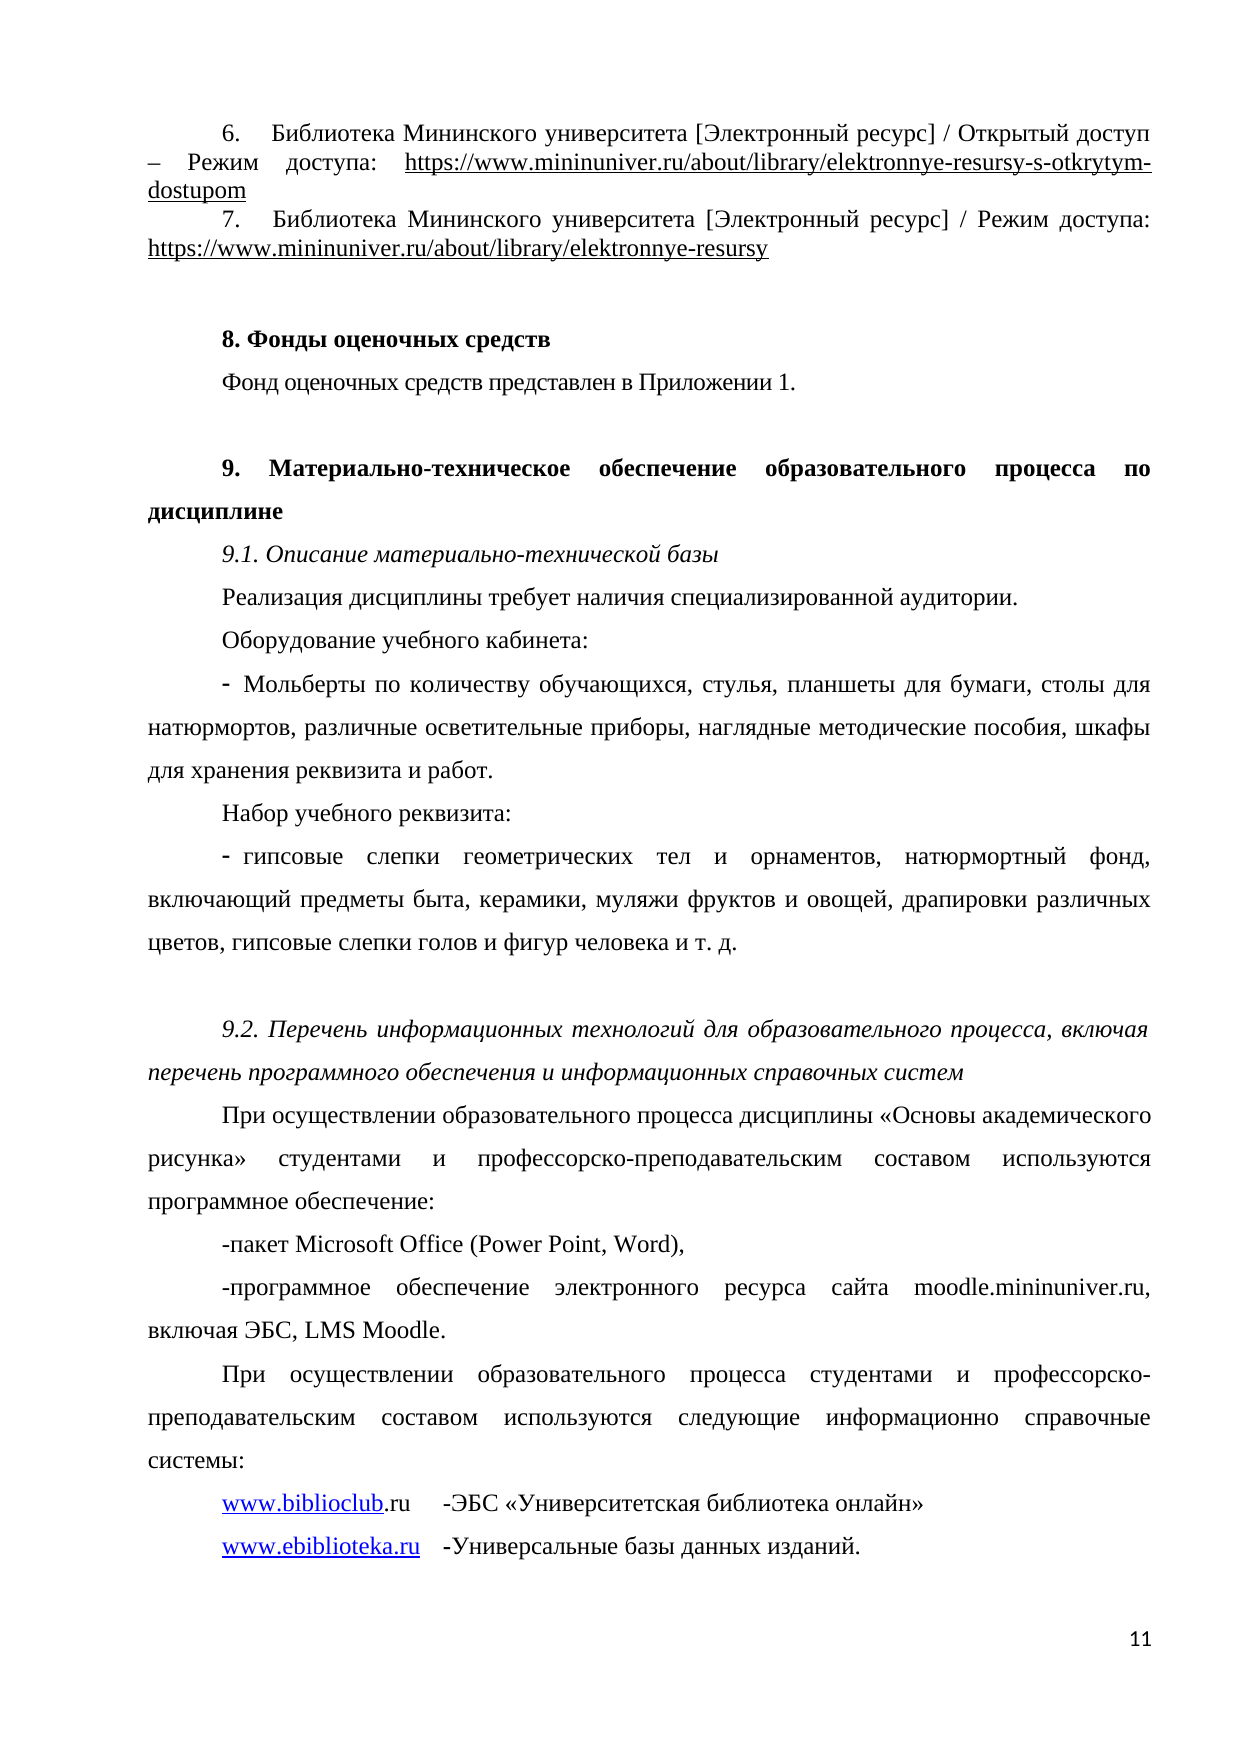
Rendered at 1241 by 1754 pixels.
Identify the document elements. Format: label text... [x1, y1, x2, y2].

text 9.2. Перечень информационных технологий для образовательного процесса, включая перечень программного обеспечения и информационных справочных систем [148, 1014, 1152, 1086]
text www.biblioclub.ru -ЭБС «Университетская библиотека онлайн» [148, 1488, 1152, 1517]
text 7. Библиотека Мининского университета [Электронный ресурс] / Режим доступа: https://www.mininuniver.ru/about/library/elektronnye-resursy [148, 204, 1152, 262]
text Набор учебного реквизита: [148, 798, 1152, 827]
text Фонд оценочных средств представлен в Приложении 1. [148, 367, 1152, 396]
text 9.1. Описание материально-технической базы [148, 539, 1152, 568]
text 8. Фонды оценочных средств [148, 324, 1152, 352]
text -пакет Microsoft Office (Power Point, Word), [148, 1229, 1152, 1258]
list гипсовые слепки геометрических тел и орнаментов, натюрмортный фонд, включающий предметы быта, керамики, муляжи фруктов и овощей, драпировки различных цветов, гипсовые слепки голов и фигур человека и т. д. [148, 841, 1152, 956]
text 6. Библиотека Мининского университета [Электронный ресурс] / Открытый доступ – Режим доступа: https://www.mininuniver.ru/about/library/elektronnye-resursy-s-otkrytym-dostupom [148, 118, 1152, 204]
text www.ebiblioteka.ru -Универсальные базы данных изданий. [148, 1531, 1152, 1560]
text Реализация дисциплины требует наличия специализированной аудитории. [148, 582, 1152, 611]
text При осуществлении образовательного процесса студентами и профессорско-преподавательским составом используются следующие информационно справочные системы: [148, 1359, 1152, 1474]
list Мольберты по количеству обучающихся, стулья, планшеты для бумаги, столы для натюрмортов, различные осветительные приборы, наглядные методические пособия, шкафы для хранения реквизита и работ. [148, 669, 1152, 784]
text Оборудование учебного кабинета: [148, 626, 1152, 654]
text -программное обеспечение электронного ресурса сайта moodle.mininuniver.ru, включая ЭБС, LMS Moodle. [148, 1272, 1152, 1344]
text 9. Материально-техническое обеспечение образовательного процесса по дисциплине [148, 453, 1152, 525]
text При осуществлении образовательного процесса дисциплины «Основы академического рисунка» студентами и профессорско-преподавательским составом используются программное обеспечение: [148, 1100, 1152, 1215]
